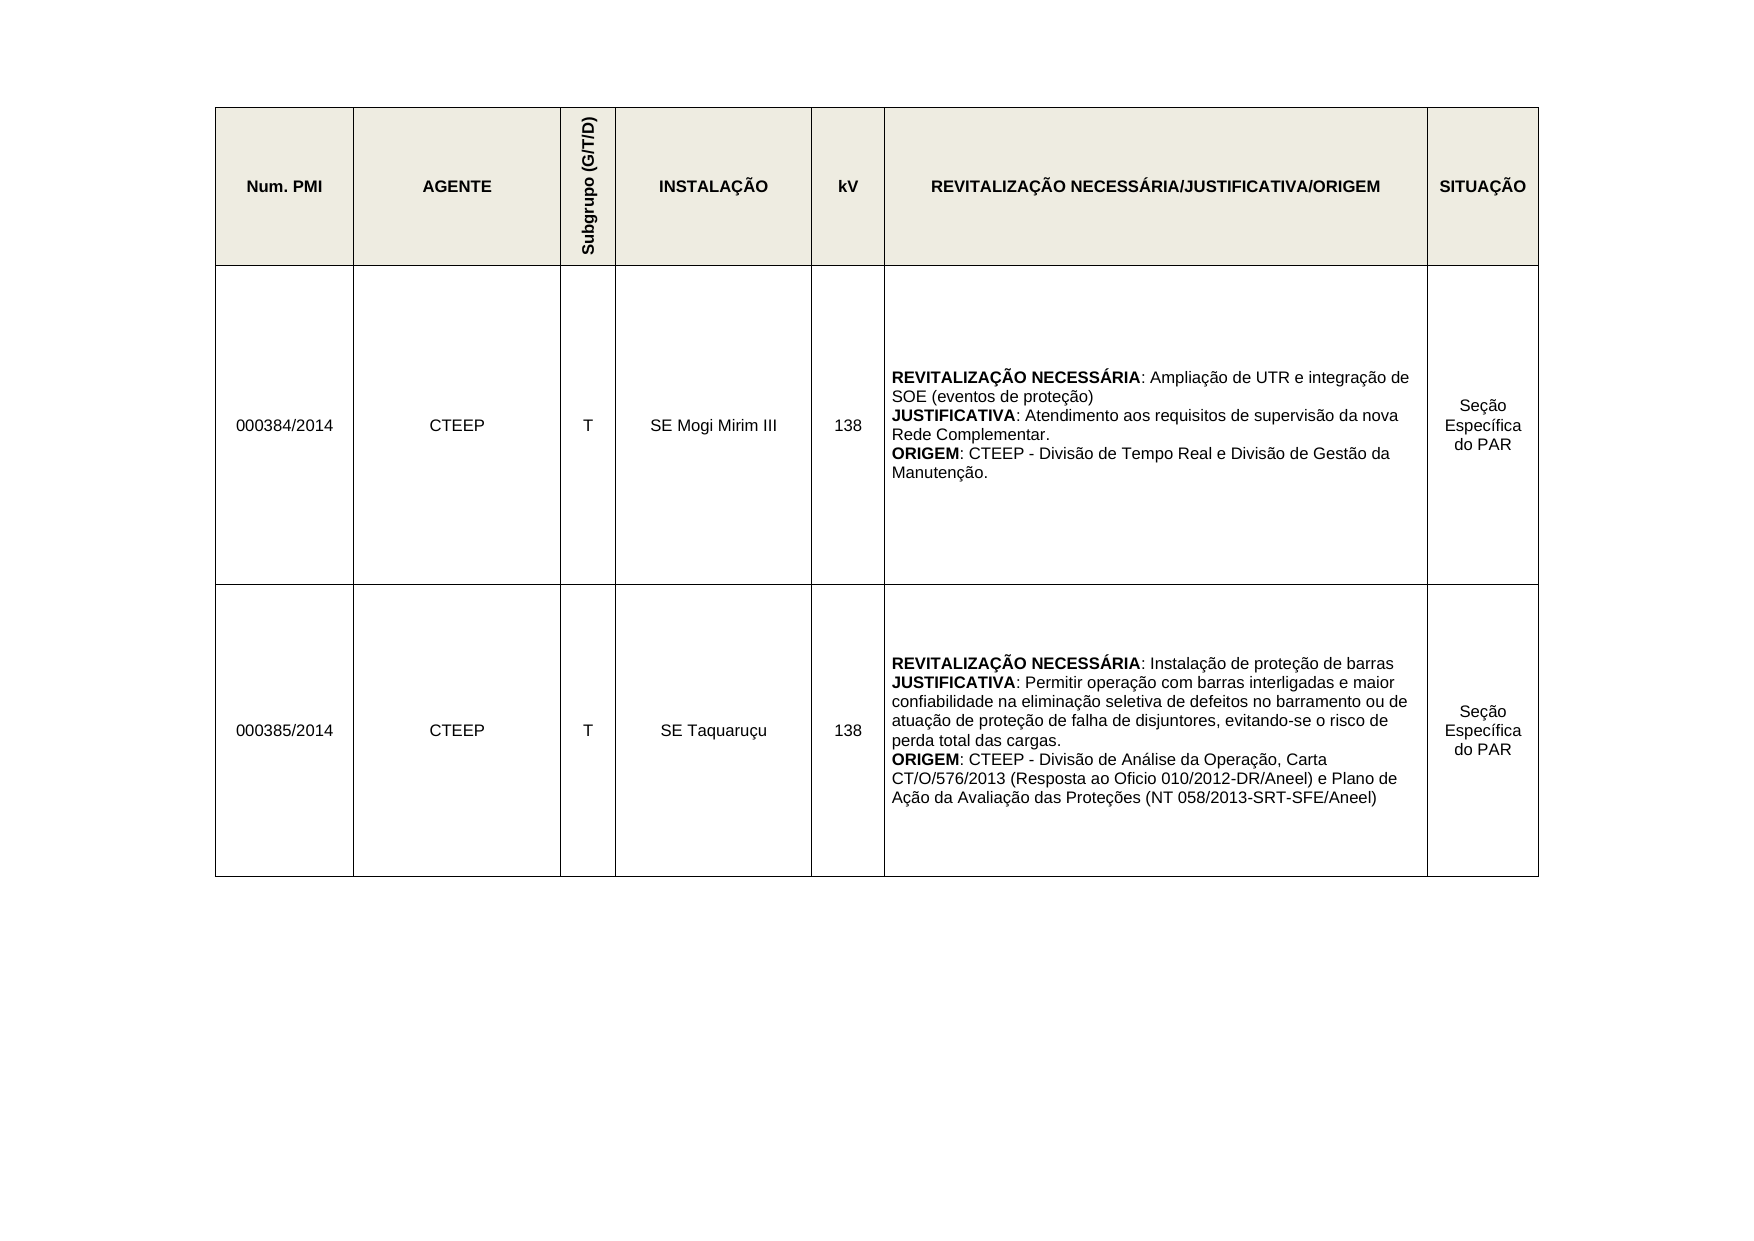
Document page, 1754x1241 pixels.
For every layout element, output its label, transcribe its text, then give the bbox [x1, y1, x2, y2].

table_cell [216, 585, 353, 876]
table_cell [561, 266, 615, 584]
table_header Subgrupo (G/T/D) [561, 108, 615, 265]
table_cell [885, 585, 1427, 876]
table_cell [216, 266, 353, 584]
table_header SITUAÇÃO [1428, 108, 1538, 265]
table_header INSTALAÇÃO [616, 108, 811, 265]
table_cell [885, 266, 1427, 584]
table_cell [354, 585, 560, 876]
table_header AGENTE [354, 108, 560, 265]
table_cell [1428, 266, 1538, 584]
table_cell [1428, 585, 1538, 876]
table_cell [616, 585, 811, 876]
table_header REVITALIZAÇÃO NECESSÁRIA/JUSTIFICATIVA/ORIGEM [885, 108, 1427, 265]
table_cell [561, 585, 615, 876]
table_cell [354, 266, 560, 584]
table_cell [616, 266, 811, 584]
table_header kV [812, 108, 884, 265]
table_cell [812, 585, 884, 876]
table_header Num. PMI [216, 108, 353, 265]
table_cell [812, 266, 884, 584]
